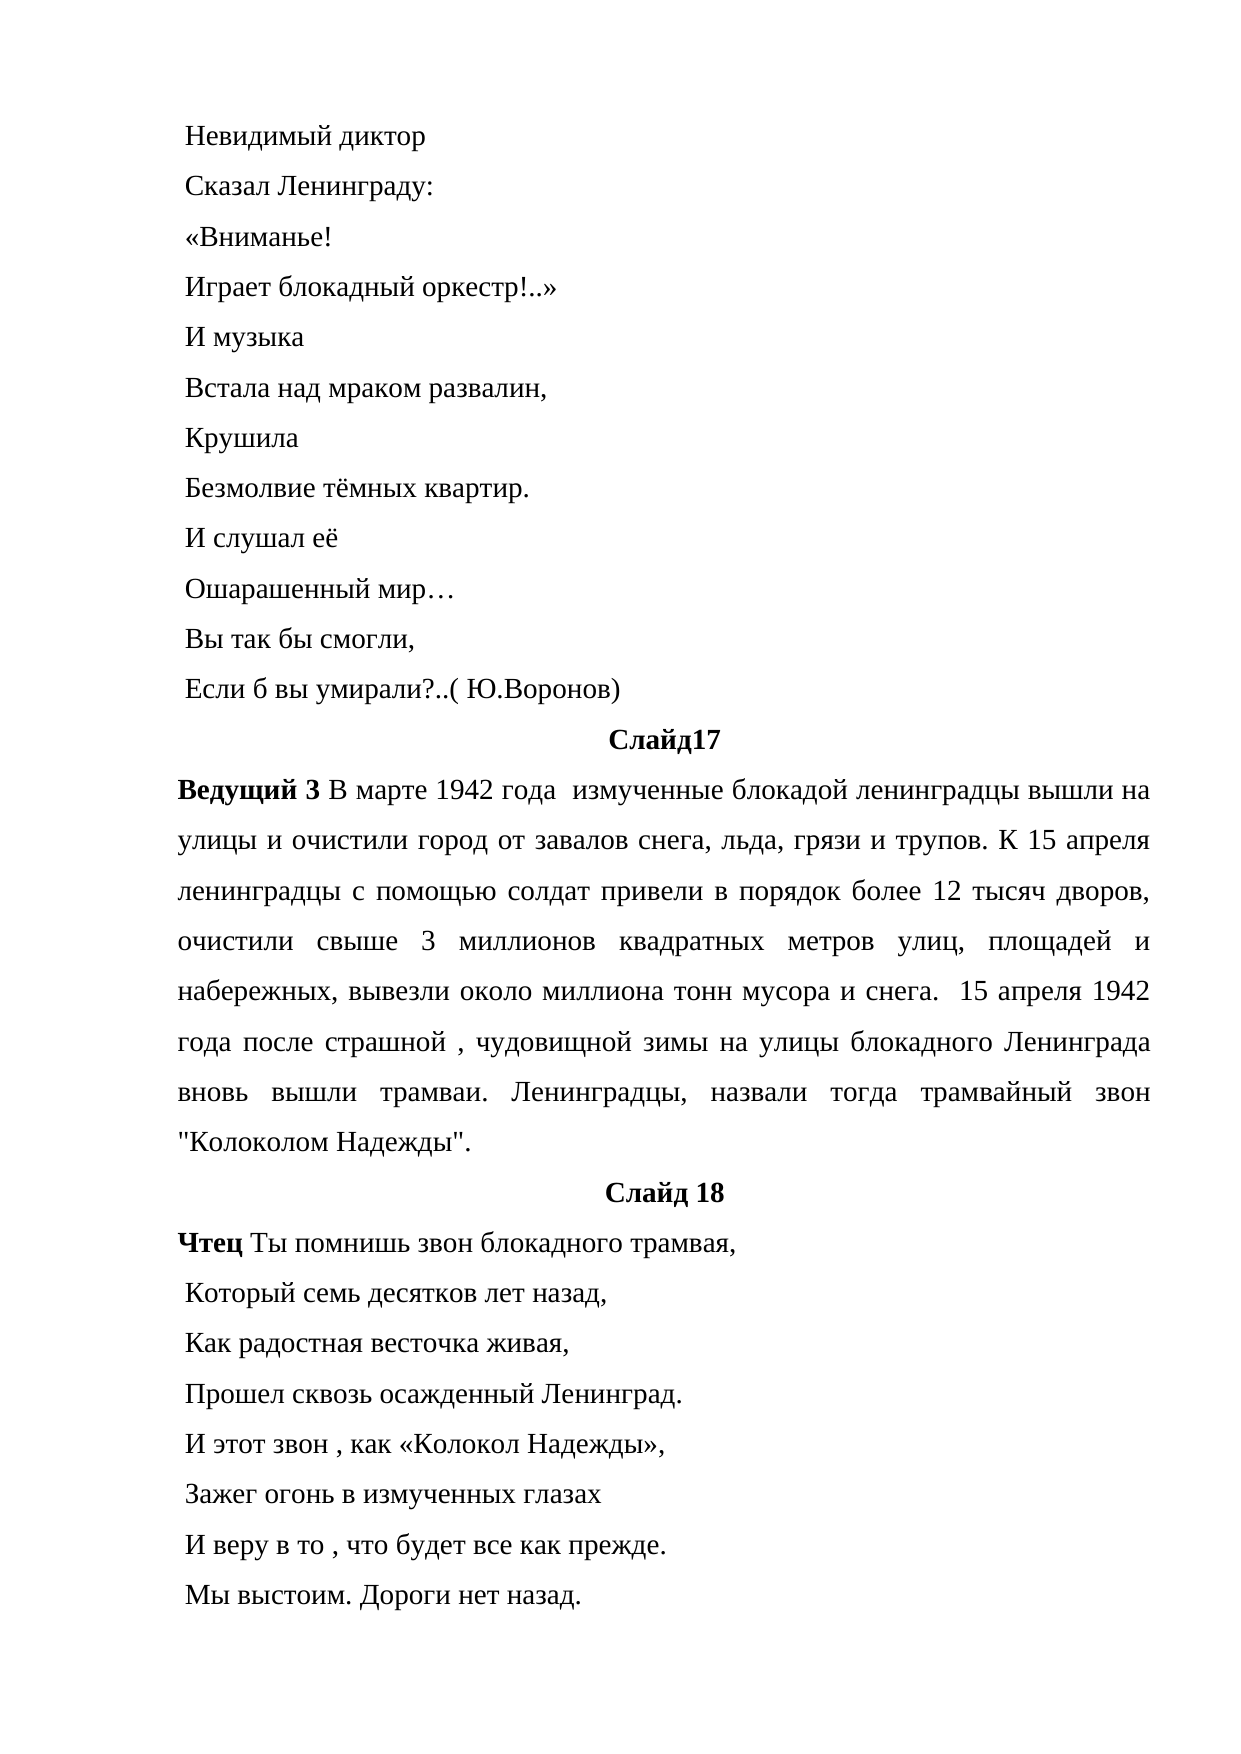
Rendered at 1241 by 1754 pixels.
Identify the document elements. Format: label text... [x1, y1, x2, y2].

text И музыка [177, 319, 1152, 353]
text Ведущий 3 В марте 1942 года измученные блокадой ленинградцы вышли на улицы и очистили город от завалов снега, льда, грязи и трупов. К 15 апреля ленинградцы с помощью солдат привели в порядок более 12 тысяч дворов, очистили свыше 3 миллионов квадратных метров улиц, площадей и набережных, вывезли около миллиона тонн мусора и снега. 15 апреля 1942 года после страшной , чудовищной зимы на улицы блокадного Ленинграда вновь вышли трамваи. Ленинградцы, назвали тогда трамвайный звон "Колоколом Надежды". [177, 772, 1152, 1158]
text Который семь десятков лет назад, [177, 1275, 1152, 1309]
text Невидимый диктор [177, 118, 1152, 152]
text Если б вы умирали?..( Ю.Воронов) [177, 672, 1152, 705]
text «Вниманье! [177, 219, 1152, 252]
text Сказал Ленинграду: [177, 168, 1152, 202]
text Слайд 18 [177, 1175, 1152, 1208]
text Встала над мраком развалин, [177, 370, 1152, 403]
text Чтец Ты помнишь звон блокадного трамвая, [177, 1225, 1152, 1258]
text Играет блокадный оркестр!..» [177, 269, 1152, 303]
text Зажег огонь в измученных глазах [177, 1477, 1152, 1510]
text Слайд17 [177, 722, 1152, 755]
text Ошарашенный мир… [177, 571, 1152, 604]
text Прошел сквозь осажденный Ленинград. [177, 1376, 1152, 1409]
text И этот звон , как «Колокол Надежды», [177, 1426, 1152, 1460]
text Как радостная весточка живая, [177, 1326, 1152, 1359]
text Мы выстоим. Дороги нет назад. [177, 1577, 1152, 1611]
text Вы так бы смогли, [177, 621, 1152, 655]
text И веру в то , что будет все как прежде. [177, 1527, 1152, 1560]
text И слушал её [177, 521, 1152, 554]
text Безмолвие тёмных квартир. [177, 470, 1152, 504]
text Крушила [177, 420, 1152, 453]
